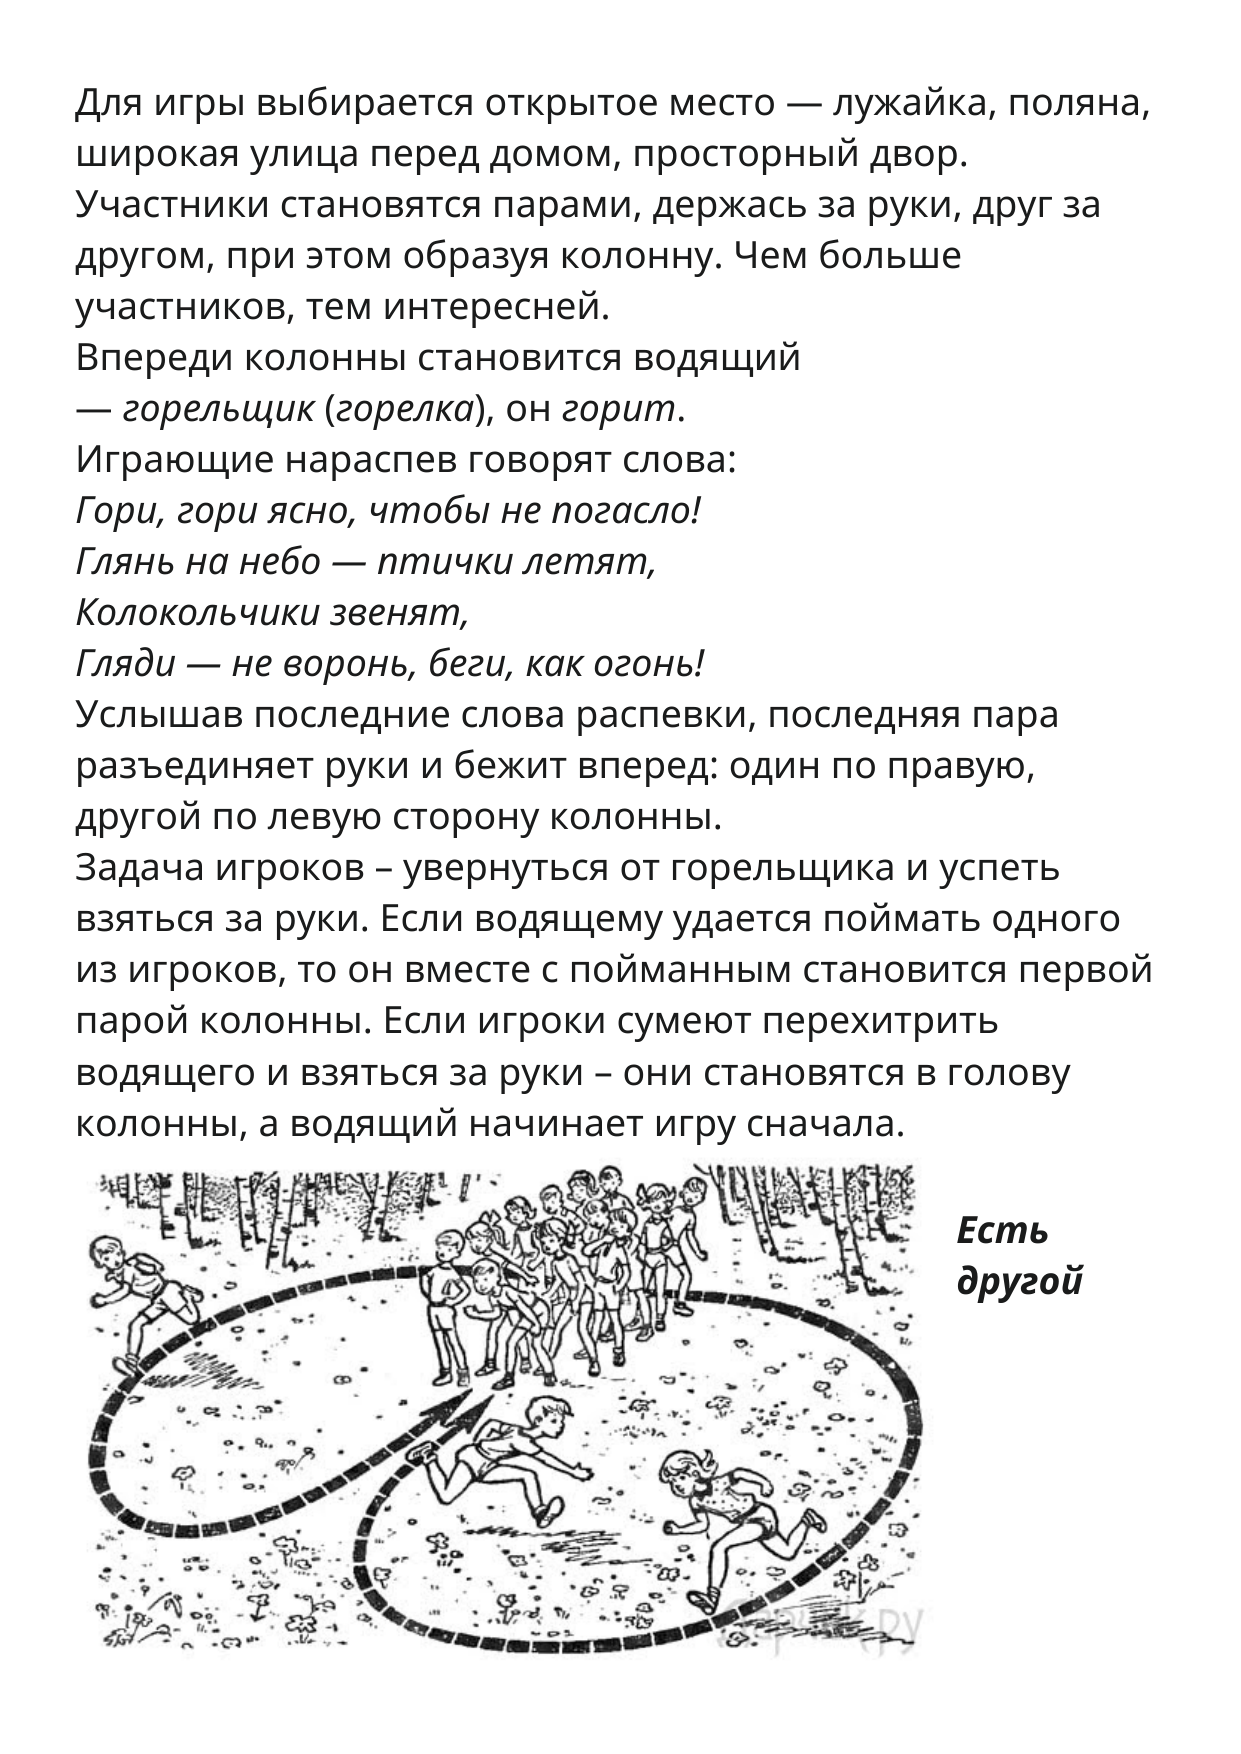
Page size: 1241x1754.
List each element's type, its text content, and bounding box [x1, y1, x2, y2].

picture [75, 1146, 938, 1672]
text Впереди колонны становится водящий — горельщик (горелка), он горит. [75, 330, 1165, 432]
text Задача игроков – увернуться от горельщика и успеть взяться за руки. Если водящему удается поймать одного из игроков, то он вместе с пойманным становится первой парой колонны. Если игроки сумеют перехитрить водящего и взяться за руки – они становятся в голову колонны, а водящий начинает игру сначала. [75, 841, 1165, 1147]
text Участники становятся парами, держась за руки, друг за другом, при этом образуя колонну. Чем больше участников, тем интересней. [75, 177, 1165, 330]
text Для игры выбирается открытое место — лужайка, поляна, широкая улица перед домом, просторный двор. [75, 75, 1165, 177]
text Играющие нараспев говорят слова: [75, 432, 1165, 483]
text Услышав последние слова распевки, последняя пара разъединяет руки и бежит вперед: один по правую, другой по левую сторону колонны. [75, 687, 1165, 841]
text Гори, гори ясно, чтобы не погасло! Глянь на небо — птички летят, Колокольчики звенят, Гляди — не воронь, беги, как огонь! [75, 483, 1165, 687]
